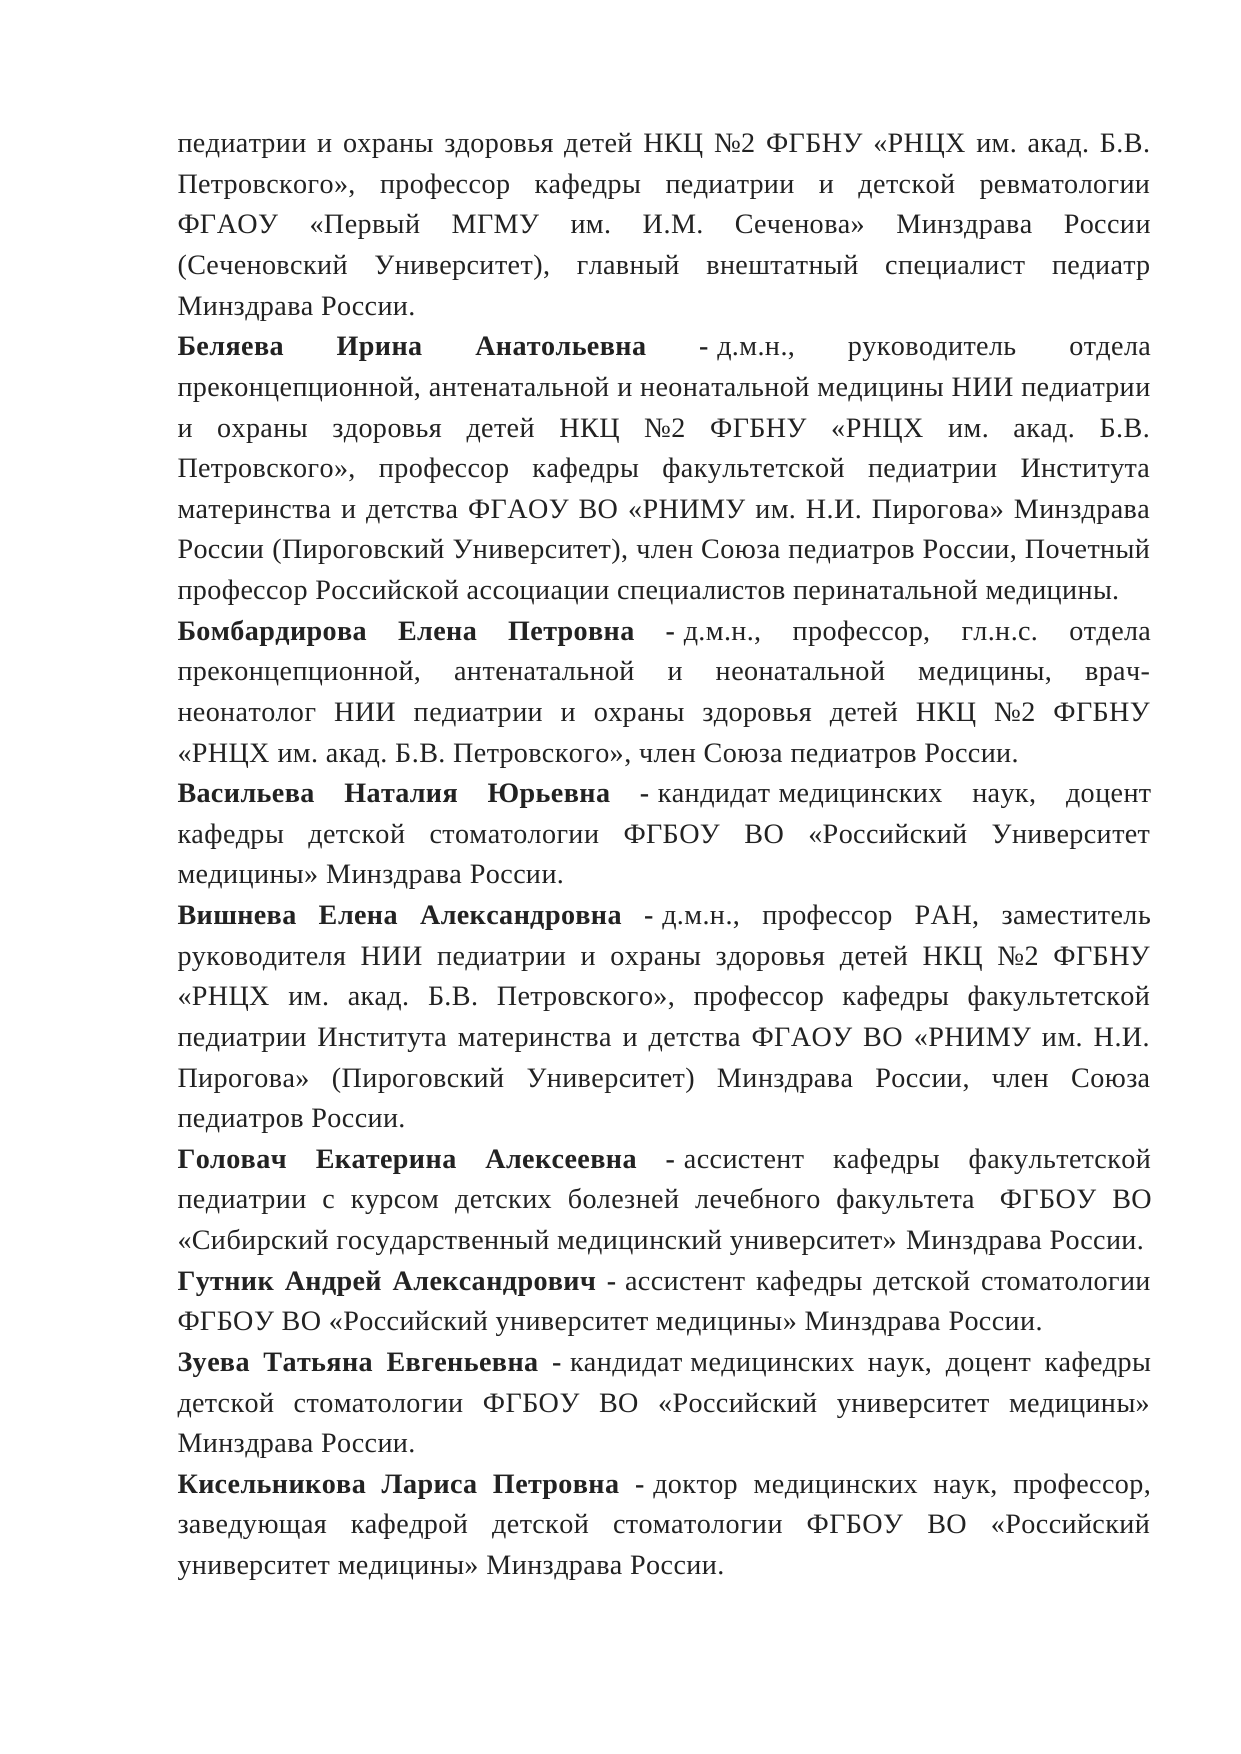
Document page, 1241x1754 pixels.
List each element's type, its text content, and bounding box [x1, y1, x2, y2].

text Беляева Ирина Анатольевна - д.м.н., руководитель отдела преконцепционной, антенатальной и неонатальной медицины НИИ педиатрии и охраны здоровья детей НКЦ №2 ФГБНУ «РНЦХ им. акад. Б.В. Петровского», профессор кафедры факультетской педиатрии Института материнства и детства ФГАОУ ВО «РНИМУ им. Н.И. Пирогова» Минздрава России (Пироговский Университет), член Союза педиатров России, Почетный профессор Российской ассоциации специалистов перинатальной медицины. [177, 321, 1152, 606]
text Головач Екатерина Алексеевна - ассистент кафедры факультетской педиатрии с курсом детских болезней лечебного факультета ФГБОУ ВО «Сибирский государственный медицинский университет» Минздрава России. [177, 1134, 1152, 1256]
text Гутник Андрей Александрович - ассистент кафедры детской стоматологии ФГБОУ ВО «Российский университет медицины» Минздрава России. [177, 1256, 1152, 1337]
text Зуева Татьяна Евгеньевна - кандидат медицинских наук, доцент кафедры детской стоматологии ФГБОУ ВО «Российский университет медицины» Минздрава России. [177, 1337, 1152, 1459]
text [177, 118, 1152, 321]
text Вишнева Елена Александровна - д.м.н., профессор РАН, заместитель руководителя НИИ педиатрии и охраны здоровья детей НКЦ №2 ФГБНУ «РНЦХ им. акад. Б.В. Петровского», профессор кафедры факультетской педиатрии Института материнства и детства ФГАОУ ВО «РНИМУ им. Н.И. Пирогова» (Пироговский Университет) Минздрава России, член Союза педиатров России. [177, 890, 1152, 1134]
text Кисельникова Лариса Петровна - доктор медицинских наук, профессор, заведующая кафедрой детской стоматологии ФГБОУ ВО «Российский университет медицины» Минздрава России. [177, 1459, 1152, 1581]
text Бомбардирова Елена Петровна - д.м.н., профессор, гл.н.с. отдела преконцепционной, антенатальной и неонатальной медицины, врач-неонатолог НИИ педиатрии и охраны здоровья детей НКЦ №2 ФГБНУ «РНЦХ им. акад. Б.В. Петровского», член Союза педиатров России. [177, 606, 1152, 768]
text Васильева Наталия Юрьевна - кандидат медицинских наук, доцент кафедры детской стоматологии ФГБОУ ВО «Российский Университет медицины» Минздрава России. [177, 768, 1152, 890]
